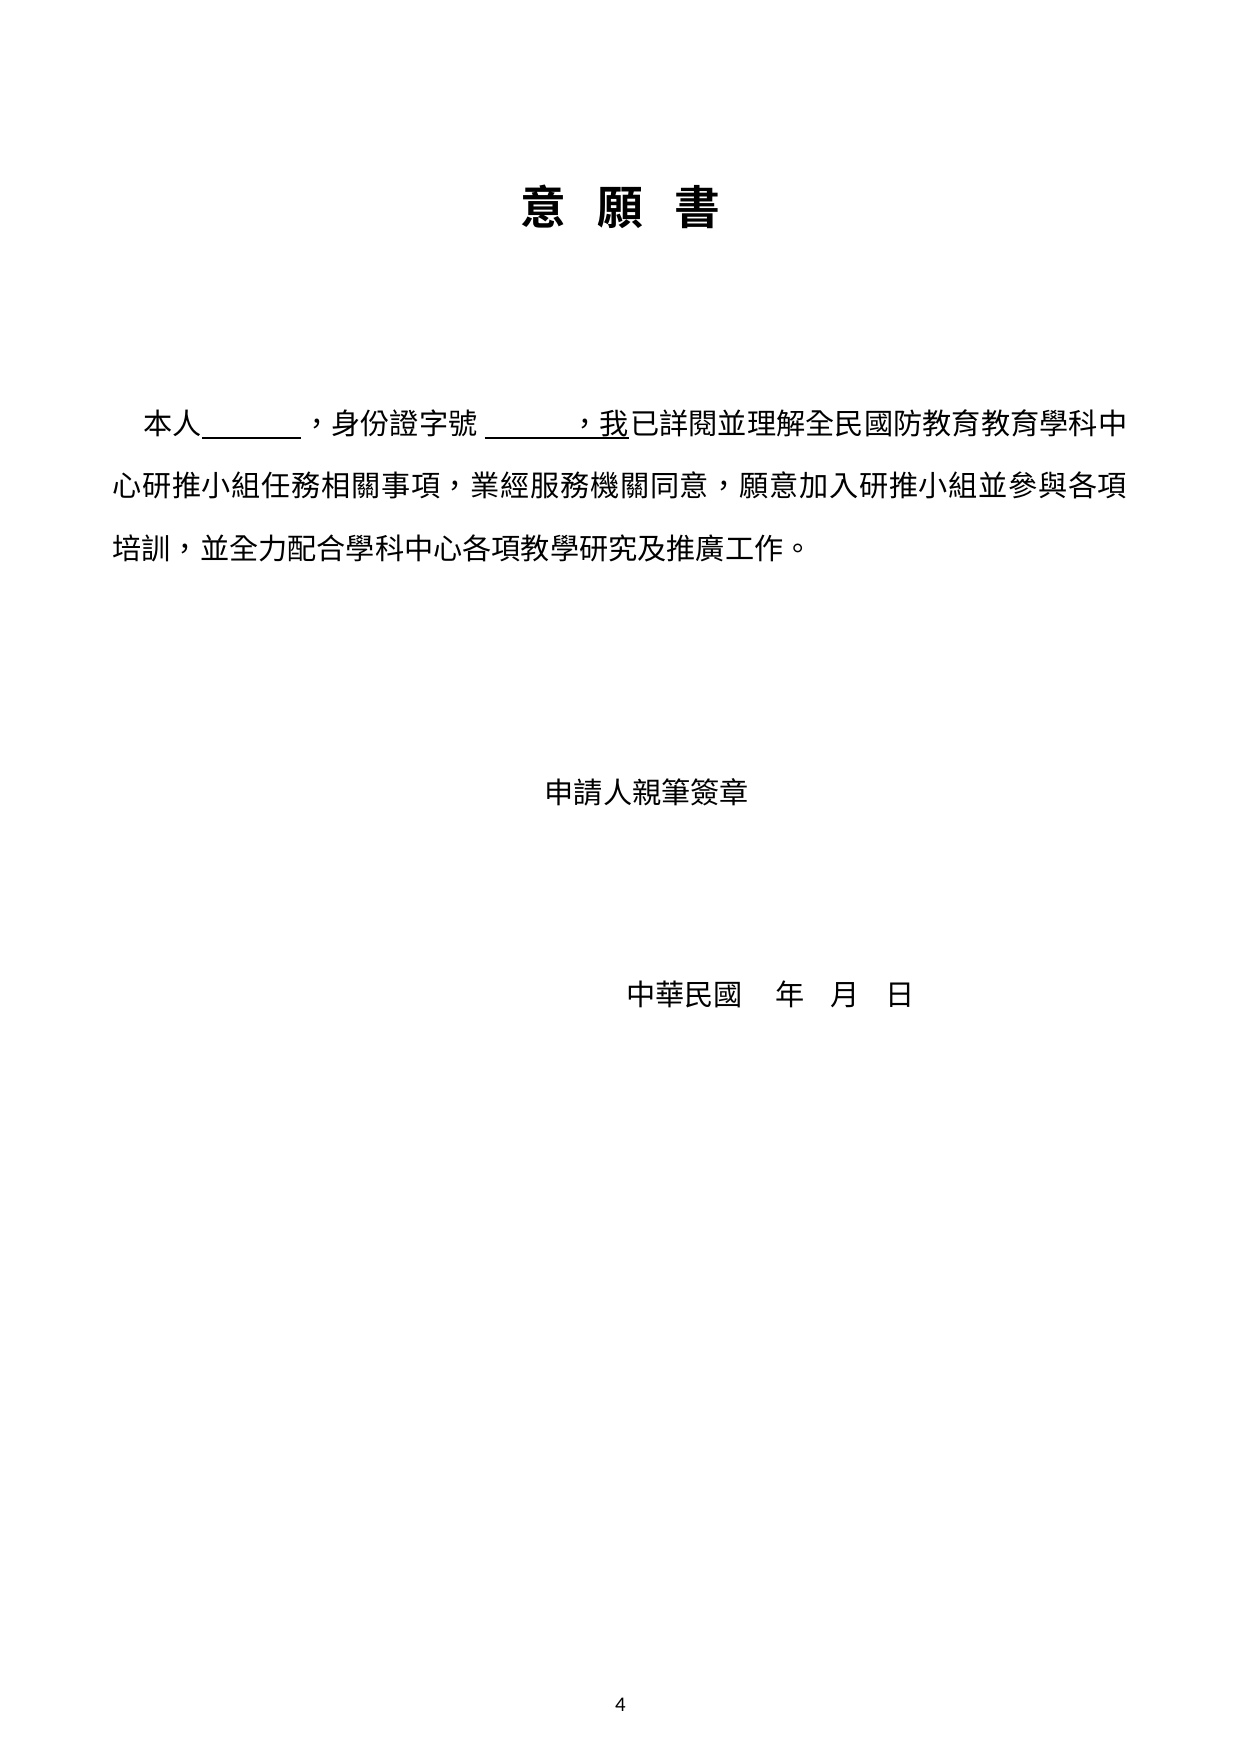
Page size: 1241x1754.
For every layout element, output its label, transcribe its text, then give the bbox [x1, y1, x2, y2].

text 中華民國 年 月 日 [75, 971, 1132, 1013]
text 本人 ，身份證字號 ，我已詳閱並理解全民國防教育教育學科中心研推小組任務相關事項，業經服務機關同意，願意加入研推小組並參與各項培訓，並全力配合學科中心各項教學研究及推廣工作。 [112, 384, 1128, 572]
text 意 願 書 [75, 171, 1165, 237]
text 申請人親筆簽章 [75, 769, 1165, 812]
